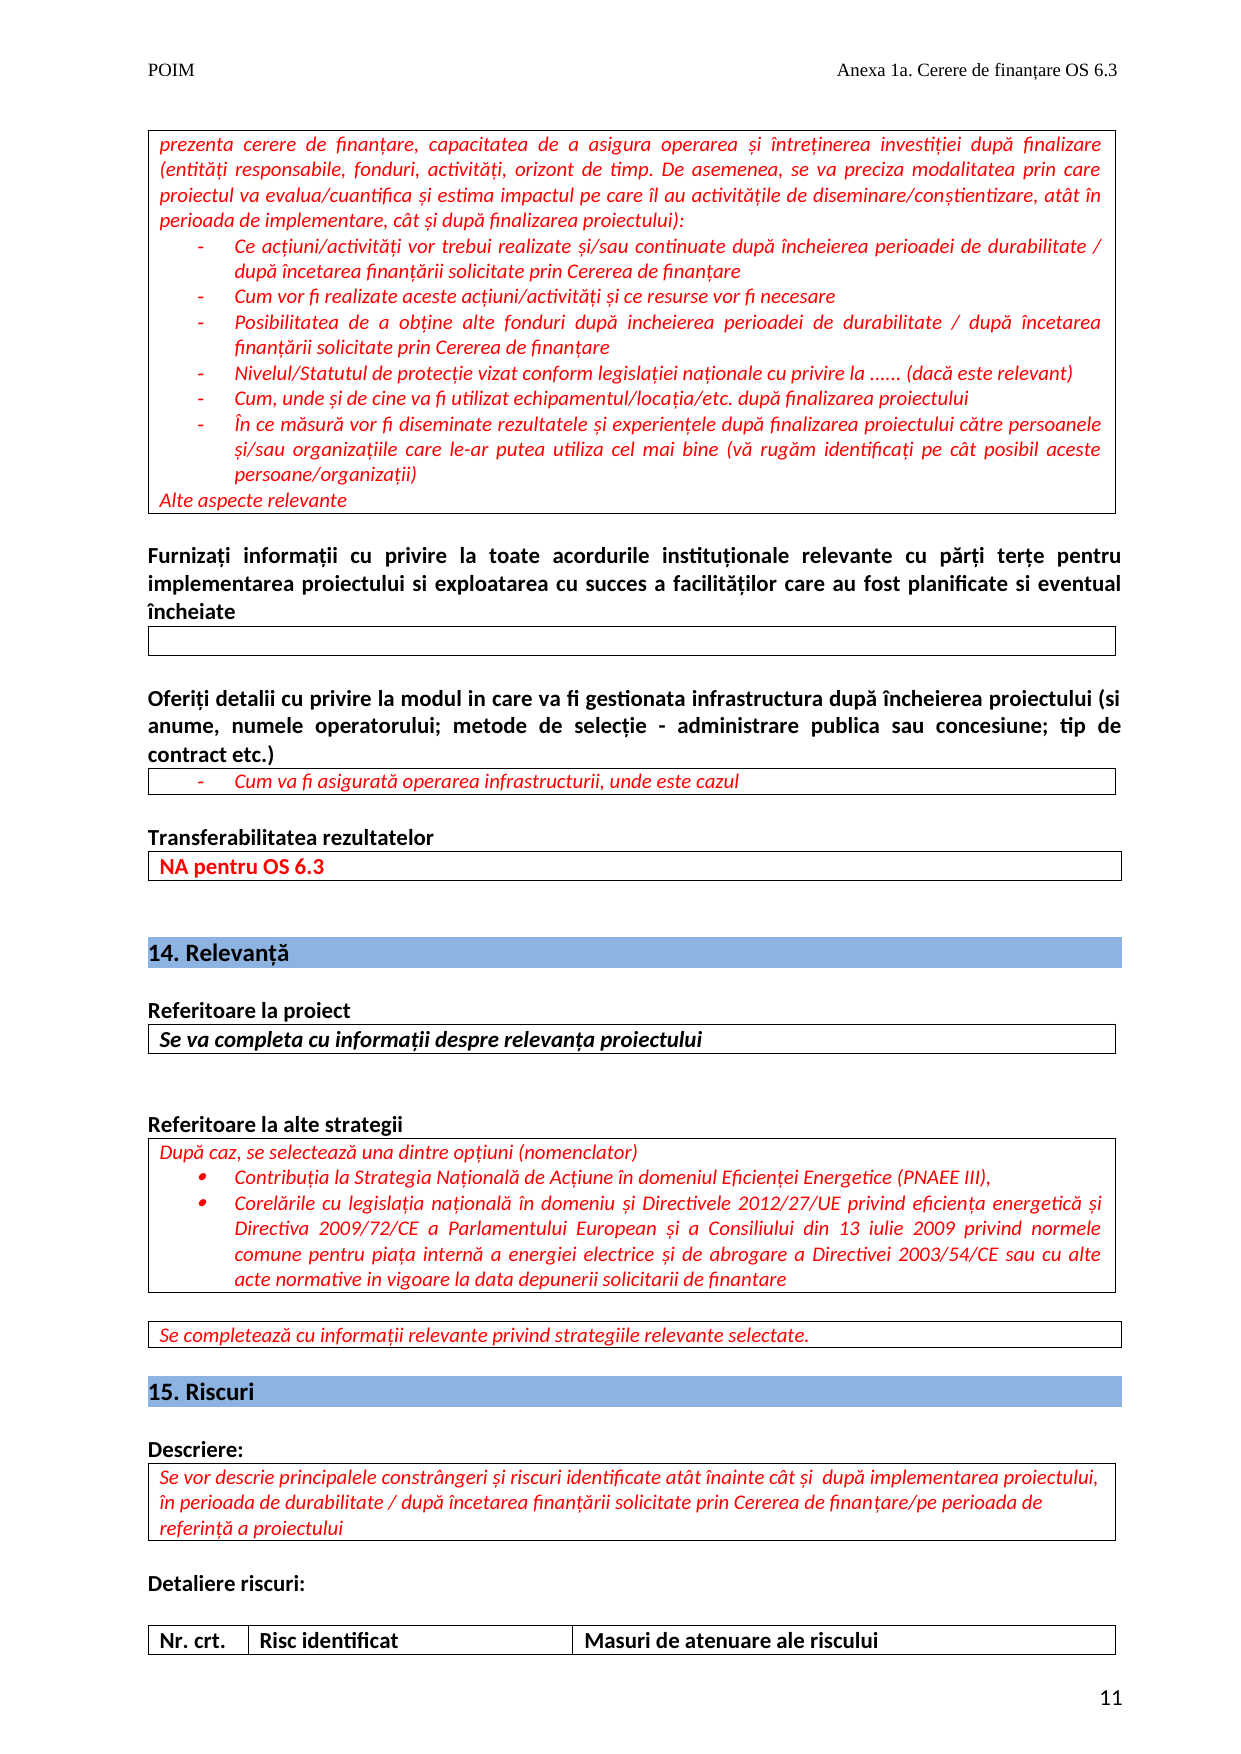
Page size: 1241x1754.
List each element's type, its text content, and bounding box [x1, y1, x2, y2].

table_header Se completează cu informații relevante privind strategiile relevante selectate. [149, 1322, 1121, 1347]
text Referitoare la alte strategii [148, 1110, 1122, 1138]
text Descriere: [148, 1435, 1122, 1463]
table_header Nr. crt. [149, 1626, 248, 1654]
table_header NA pentru OS 6.3 [149, 852, 1121, 880]
table_header După caz, se selectează una dintre opțiuni (nomenclator) Contribuţia la Strategia Naţională de Acţiune în domeniul Eficienţei Energetice (PNAEE III), Corelările cu legislaţia naţională în domeniu şi Directivele 2012/27/UE privind eficiența energetică şi Directiva 2009/72/CE a Parlamentului European şi a Consiliului din 13 iulie 2009 privind normele comune pentru piaţa internă a energiei electrice şi de abrogare a Directivei 2003/54/CE sau cu alte acte normative in vigoare la data depunerii solicitarii de finantare [149, 1139, 1115, 1292]
text Referitoare la proiect [148, 996, 1122, 1024]
table_header Risc identificat [249, 1626, 572, 1654]
table_header Se va completa cu informații despre relevanța proiectului [149, 1025, 1115, 1053]
table_header Masuri de atenuare ale riscului [573, 1626, 1115, 1654]
text Furnizați informații cu privire la toate acordurile instituționale relevante cu părți terțe pentru implementarea proiectului si exploatarea cu succes a facilităților care au fost planificate si eventual încheiate [148, 541, 1122, 626]
text Detaliere riscuri: [148, 1569, 1122, 1597]
table_header Se vor descrie principalele constrângeri şi riscuri identificate atât înainte cât și după implementarea proiectului, în perioada de durabilitate / după încetarea finanţării solicitate prin Cererea de finanțare/pe perioada de referință a proiectului [149, 1464, 1115, 1540]
subtitle 15. Riscuri [148, 1376, 1122, 1407]
text Transferabilitatea rezultatelor [148, 823, 1122, 851]
table_header Cum va fi asigurată operarea infrastructurii, unde este cazul [149, 769, 1115, 794]
subtitle 14. Relevanță [148, 937, 1122, 968]
text Oferiți detalii cu privire la modul in care va fi gestionata infrastructura după încheierea proiectului (si anume, numele operatorului; metode de selecție - administrare publica sau concesiune; tip de contract etc.) [148, 684, 1122, 768]
table_header [149, 627, 1115, 654]
